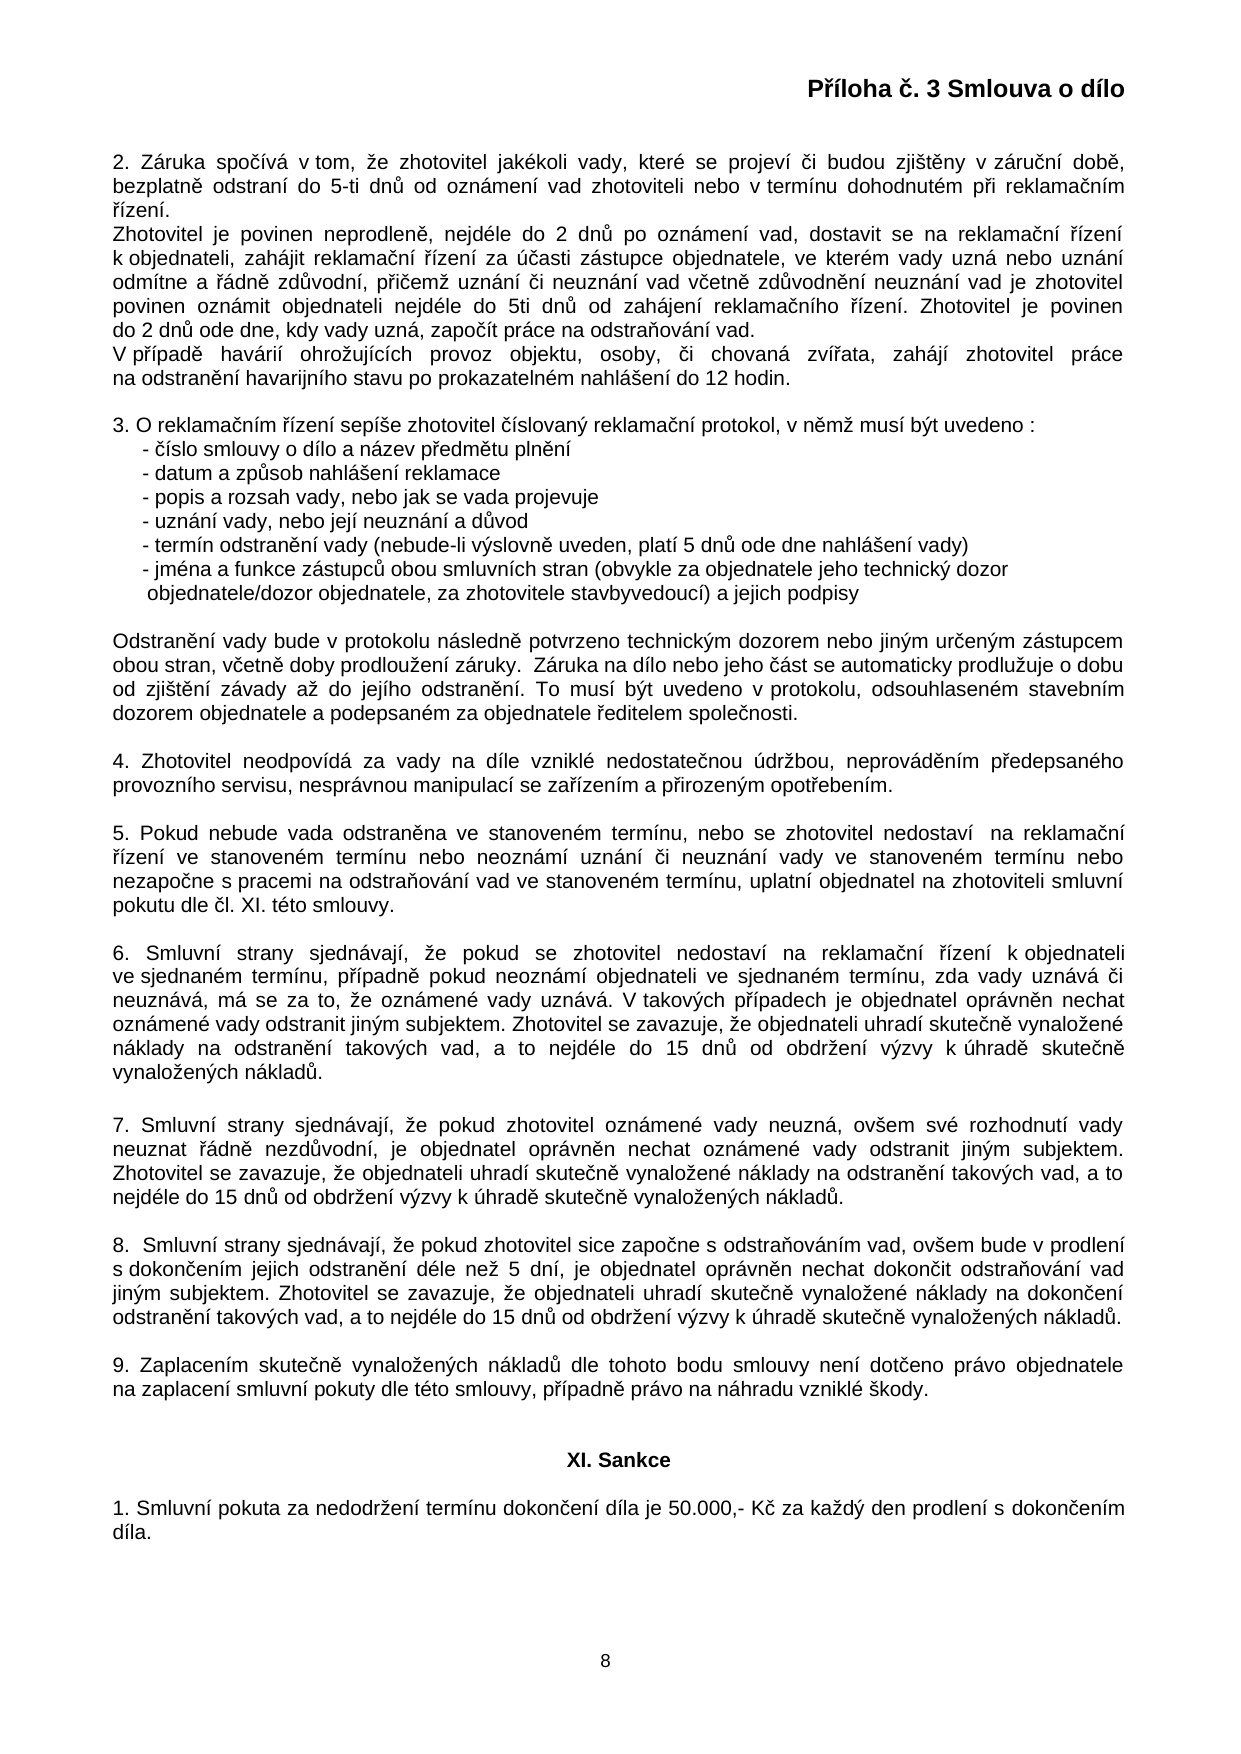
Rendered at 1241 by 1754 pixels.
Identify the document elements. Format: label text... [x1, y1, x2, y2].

text 5. Pokud nebude vada odstraněna ve stanoveném termínu, nebo se zhotovitel nedostaví na reklamační řízení ve stanoveném termínu nebo neoznámí uznání či neuznání vady ve stanoveném termínu nebo nezapočne s pracemi na odstraňování vad ve stanoveném termínu, uplatní objednatel na zhotoviteli smluvní pokutu dle čl. XI. této smlouvy. [112, 821, 1125, 916]
text 9. Zaplacením skutečně vynaložených nákladů dle tohoto bodu smlouvy není dotčeno právo objednatele na zaplacení smluvní pokuty dle této smlouvy, případně právo na náhradu vzniklé škody. [112, 1352, 1125, 1400]
text 4. Zhotovitel neodpovídá za vady na díle vzniklé nedostatečnou údržbou, neprováděním předepsaného provozního servisu, nesprávnou manipulací se zařízením a přirozeným opotřebením. [112, 749, 1125, 797]
text Zhotovitel je povinen neprodleně, nejdéle do 2 dnů po oznámení vad, dostavit se na reklamační řízení k objednateli, zahájit reklamační řízení za účasti zástupce objednatele, ve kterém vady uzná nebo uznání odmítne a řádně zdůvodní, přičemž uznání či neuznání vad včetně zdůvodnění neuznání vad je zhotovitel povinen oznámit objednateli nejdéle do 5ti dnů od zahájení reklamačního řízení. Zhotovitel je povinen do 2 dnů ode dne, kdy vady uzná, započít práce na odstraňování vad. [112, 222, 1125, 341]
text - termín odstranění vady (nebude-li výslovně uveden, platí 5 dnů ode dne nahlášení vady) [112, 533, 1125, 557]
text - jména a funkce zástupců obou smluvních stran (obvykle za objednatele jeho technický dozor [112, 557, 1125, 581]
text 6. Smluvní strany sjednávají, že pokud se zhotovitel nedostaví na reklamační řízení k objednateli ve sjednaném termínu, případně pokud neoznámí objednateli ve sjednaném termínu, zda vady uznává či neuznává, má se za to, že oznámené vady uznává. V takových případech je objednatel oprávněn nechat oznámené vady odstranit jiným subjektem. Zhotovitel se zavazuje, že objednateli uhradí skutečně vynaložené náklady na odstranění takových vad, a to nejdéle do 15 dnů od obdržení výzvy k úhradě skutečně vynaložených nákladů. [112, 940, 1125, 1084]
text - datum a způsob nahlášení reklamace [112, 461, 1125, 485]
text XI. Sankce [112, 1448, 1125, 1472]
text 3. O reklamačním řízení sepíše zhotovitel číslovaný reklamační protokol, v němž musí být uvedeno : [112, 413, 1125, 437]
text 1. Smluvní pokuta za nedodržení termínu dokončení díla je 50.000,- Kč za každý den prodlení s dokončením díla. [112, 1496, 1125, 1544]
text 8. Smluvní strany sjednávají, že pokud zhotovitel sice započne s odstraňováním vad, ovšem bude v prodlení s dokončením jejich odstranění déle než 5 dní, je objednatel oprávněn nechat dokončit odstraňování vad jiným subjektem. Zhotovitel se zavazuje, že objednateli uhradí skutečně vynaložené náklady na dokončení odstranění takových vad, a to nejdéle do 15 dnů od obdržení výzvy k úhradě skutečně vynaložených nákladů. [112, 1233, 1125, 1328]
text - číslo smlouvy o dílo a název předmětu plnění [112, 437, 1125, 461]
text Odstranění vady bude v protokolu následně potvrzeno technickým dozorem nebo jiným určeným zástupcem obou stran, včetně doby prodloužení záruky. Záruka na dílo nebo jeho část se automaticky prodlužuje o dobu od zjištění závady až do jejího odstranění. To musí být uvedeno v protokolu, odsouhlaseném stavebním dozorem objednatele a podepsaném za objednatele ředitelem společnosti. [112, 629, 1125, 725]
text 2. Záruka spočívá v tom, že zhotovitel jakékoli vady, které se projeví či budou zjištěny v záruční době, bezplatně odstraní do 5-ti dnů od oznámení vad zhotoviteli nebo v termínu dohodnutém při reklamačním řízení. [112, 150, 1125, 222]
text objednatele/dozor objednatele, za zhotovitele stavbyvedoucí) a jejich podpisy [112, 581, 1125, 605]
text 7. Smluvní strany sjednávají, že pokud zhotovitel oznámené vady neuzná, ovšem své rozhodnutí vady neuznat řádně nezdůvodní, je objednatel oprávněn nechat oznámené vady odstranit jiným subjektem. Zhotovitel se zavazuje, že objednateli uhradí skutečně vynaložené náklady na odstranění takových vad, a to nejdéle do 15 dnů od obdržení výzvy k úhradě skutečně vynaložených nákladů. [112, 1113, 1125, 1209]
text - uznání vady, nebo její neuznání a důvod [112, 509, 1125, 533]
text V případě havárií ohrožujících provoz objektu, osoby, či chovaná zvířata, zahájí zhotovitel práce na odstranění havarijního stavu po prokazatelném nahlášení do 12 hodin. [112, 341, 1125, 389]
text - popis a rozsah vady, nebo jak se vada projevuje [112, 485, 1125, 509]
